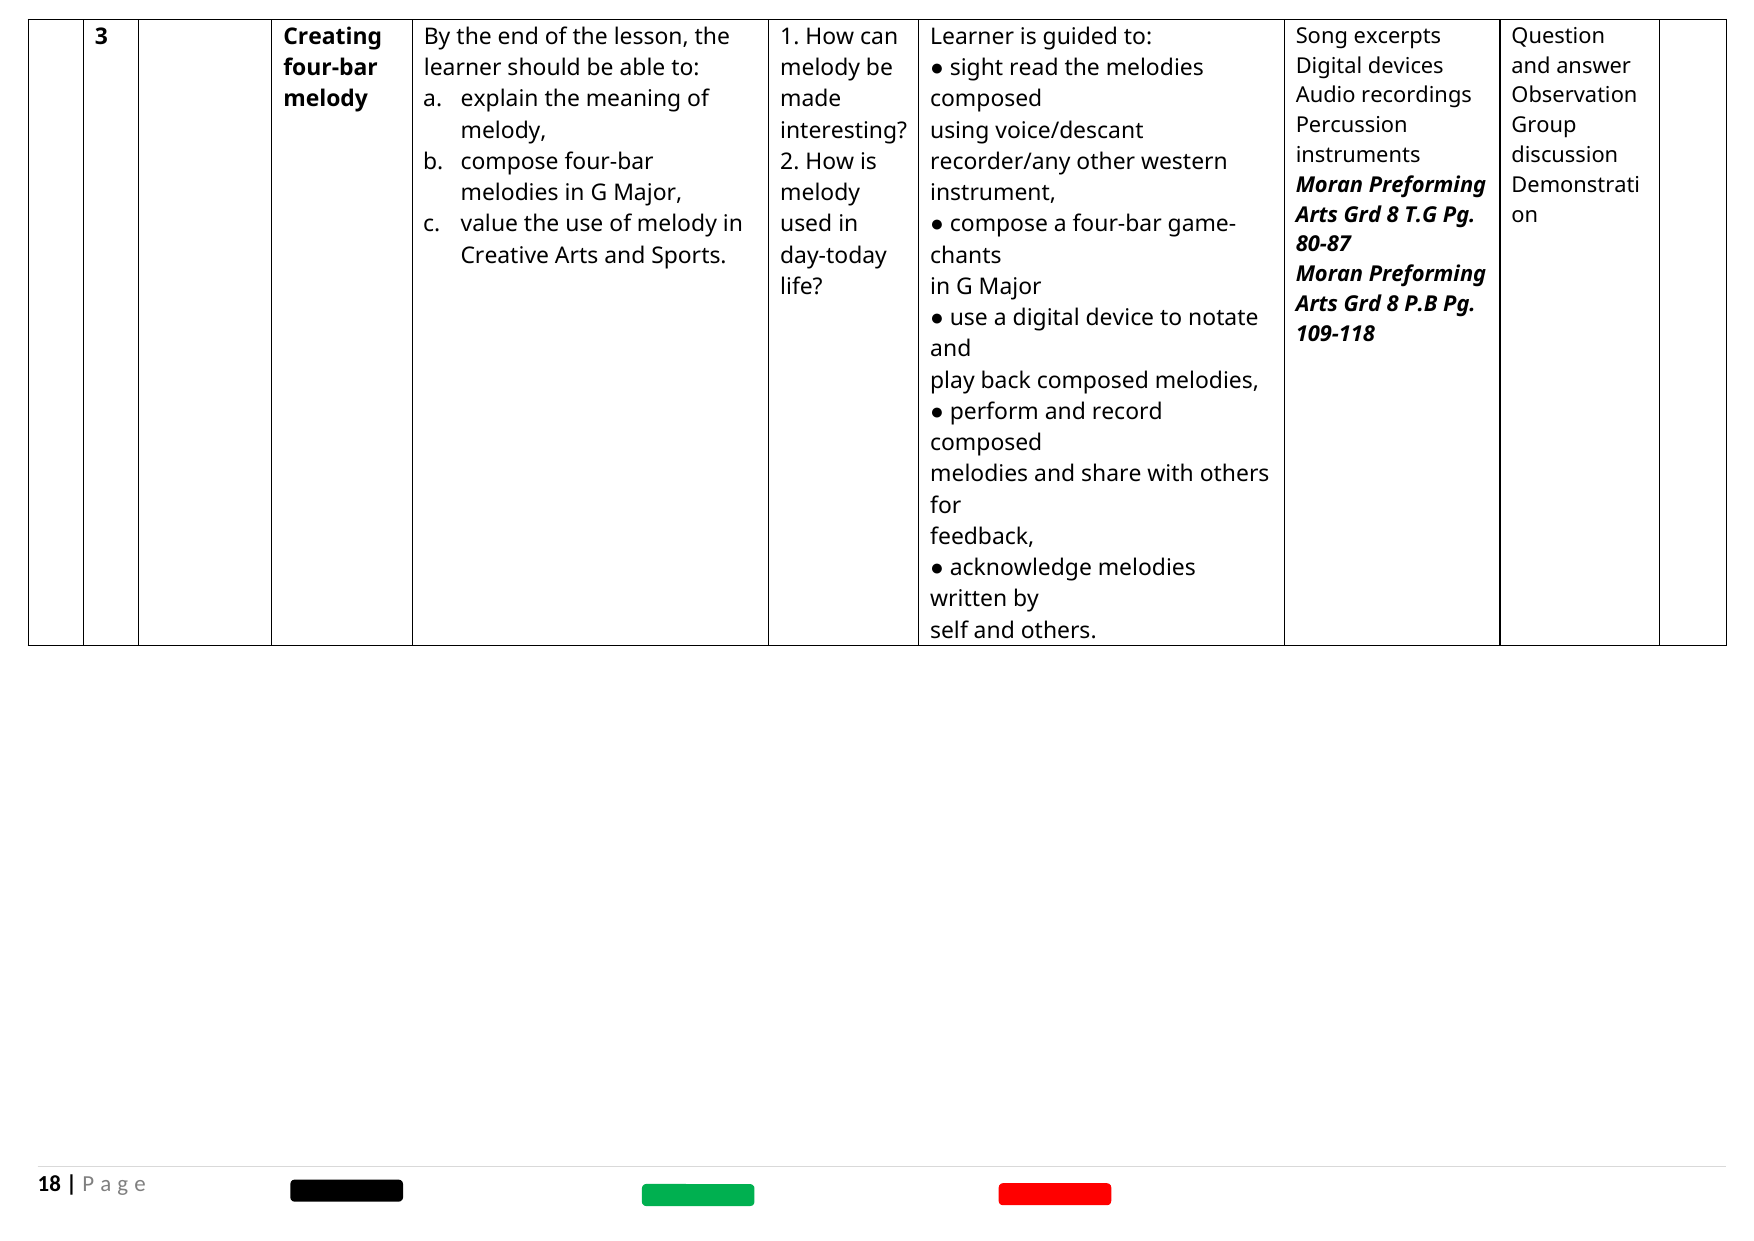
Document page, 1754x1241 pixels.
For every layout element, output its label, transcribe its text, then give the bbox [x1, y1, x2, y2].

table_cell By the end of the lesson, the learner should be able to: explain the meaning of melody, compose four-bar melodies in G Major, value the use of melody in Creative Arts and Sports. [413, 20, 768, 645]
table_cell Creating four-bar melody [272, 20, 412, 645]
table_cell Question and answer Observation Group discussion Demonstration [1501, 20, 1659, 645]
table_cell 1. How can melody be made interesting?2. How is melody used in day-today life? [769, 20, 918, 645]
table_cell 3 [84, 20, 138, 645]
table_cell Song excerpts Digital devices Audio recordings Percussion instruments Moran Preforming Arts Grd 8 T.G Pg. 80-87 Moran Preforming Arts Grd 8 P.B Pg. 109-118 [1285, 20, 1499, 645]
table_cell [29, 20, 83, 645]
table_cell Learner is guided to: ● sight read the melodies composed using voice/descant recorder/any other western instrument, ● compose a four-bar game- chants in G Major ● use a digital device to notate and play back composed melodies, ● perform and record composed melodies and share with others for feedback, ● acknowledge melodies written by self and others. [919, 20, 1284, 645]
table_cell [139, 20, 271, 645]
table_cell [1660, 20, 1726, 645]
